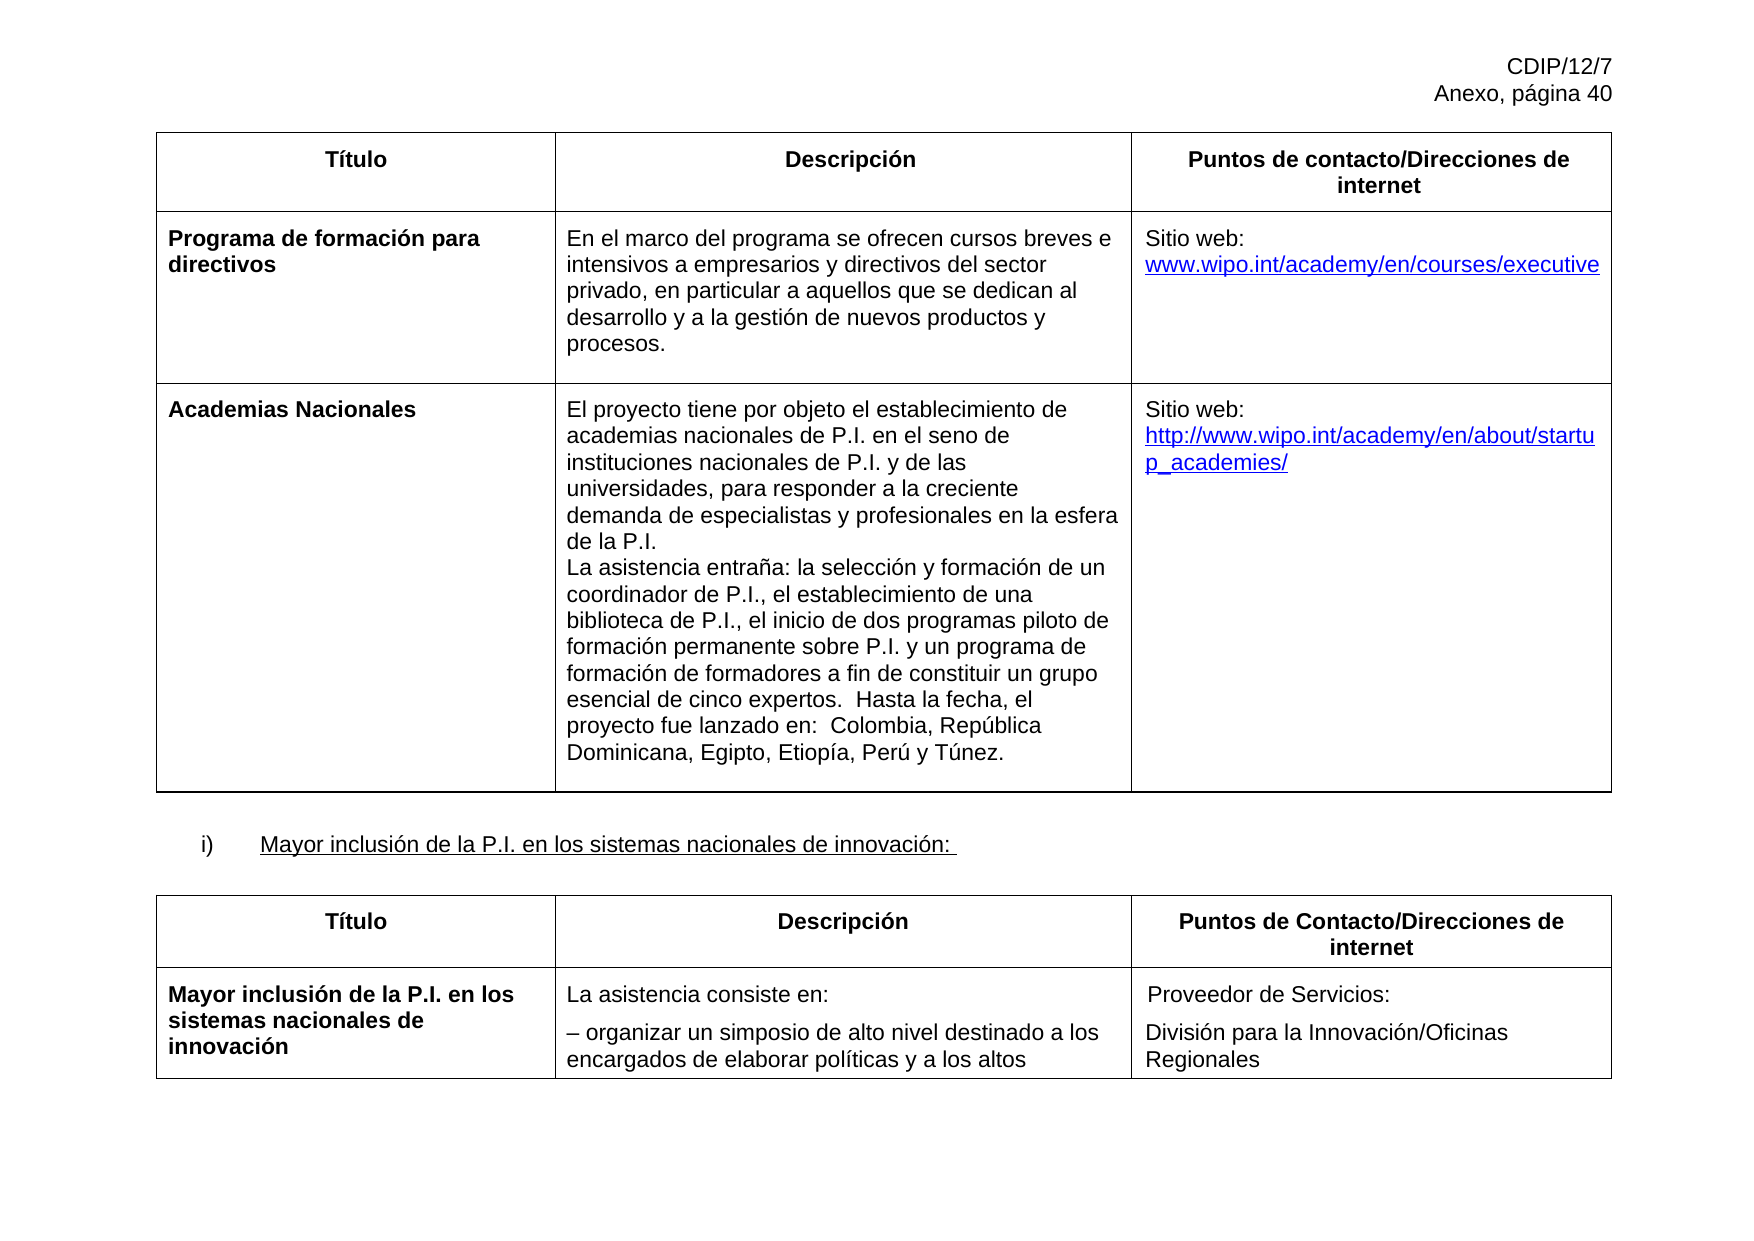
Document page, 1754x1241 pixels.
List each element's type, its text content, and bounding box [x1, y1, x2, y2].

text i) Mayor inclusión de la P.I. en los sistemas nacionales de innovación: [201, 831, 1612, 858]
table_header Puntos de contacto/Direcciones de internet [1132, 133, 1611, 211]
table_cell En el marco del programa se ofrecen cursos breves e intensivos a empresarios y directivos del sector privado, en particular a aquellos que se dedican al desarrollo y a la gestión de nuevos productos y procesos. [556, 212, 1131, 383]
table_header Descripción [556, 133, 1131, 211]
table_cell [157, 968, 555, 1078]
table_header Puntos de Contacto/Direcciones de internet [1132, 896, 1611, 967]
table_cell Programa de formación para directivos [157, 212, 555, 383]
table_header Descripción [556, 896, 1131, 967]
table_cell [1132, 968, 1611, 1078]
table_cell Sitio web: http://www.wipo.int/academy/en/about/startup_academies/ [1132, 384, 1611, 791]
table_cell Academias Nacionales [157, 384, 555, 791]
table_header Título [157, 896, 555, 967]
table_cell El proyecto tiene por objeto el establecimiento de academias nacionales de P.I. en el seno de instituciones nacionales de P.I. y de las universidades, para responder a la creciente demanda de especialistas y profesionales en la esfera de la P.I. La asistencia entraña: la selección y formación de un coordinador de P.I., el establecimiento de una biblioteca de P.I., el inicio de dos programas piloto de formación permanente sobre P.I. y un programa de formación de formadores a fin de constituir un grupo esencial de cinco expertos. Hasta la fecha, el proyecto fue lanzado en: Colombia, República Dominicana, Egipto, Etiopía, Perú y Túnez. [556, 384, 1131, 791]
table_header Título [157, 133, 555, 211]
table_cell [556, 968, 1131, 1078]
table_cell Sitio web: www.wipo.int/academy/en/courses/executive [1132, 212, 1611, 383]
